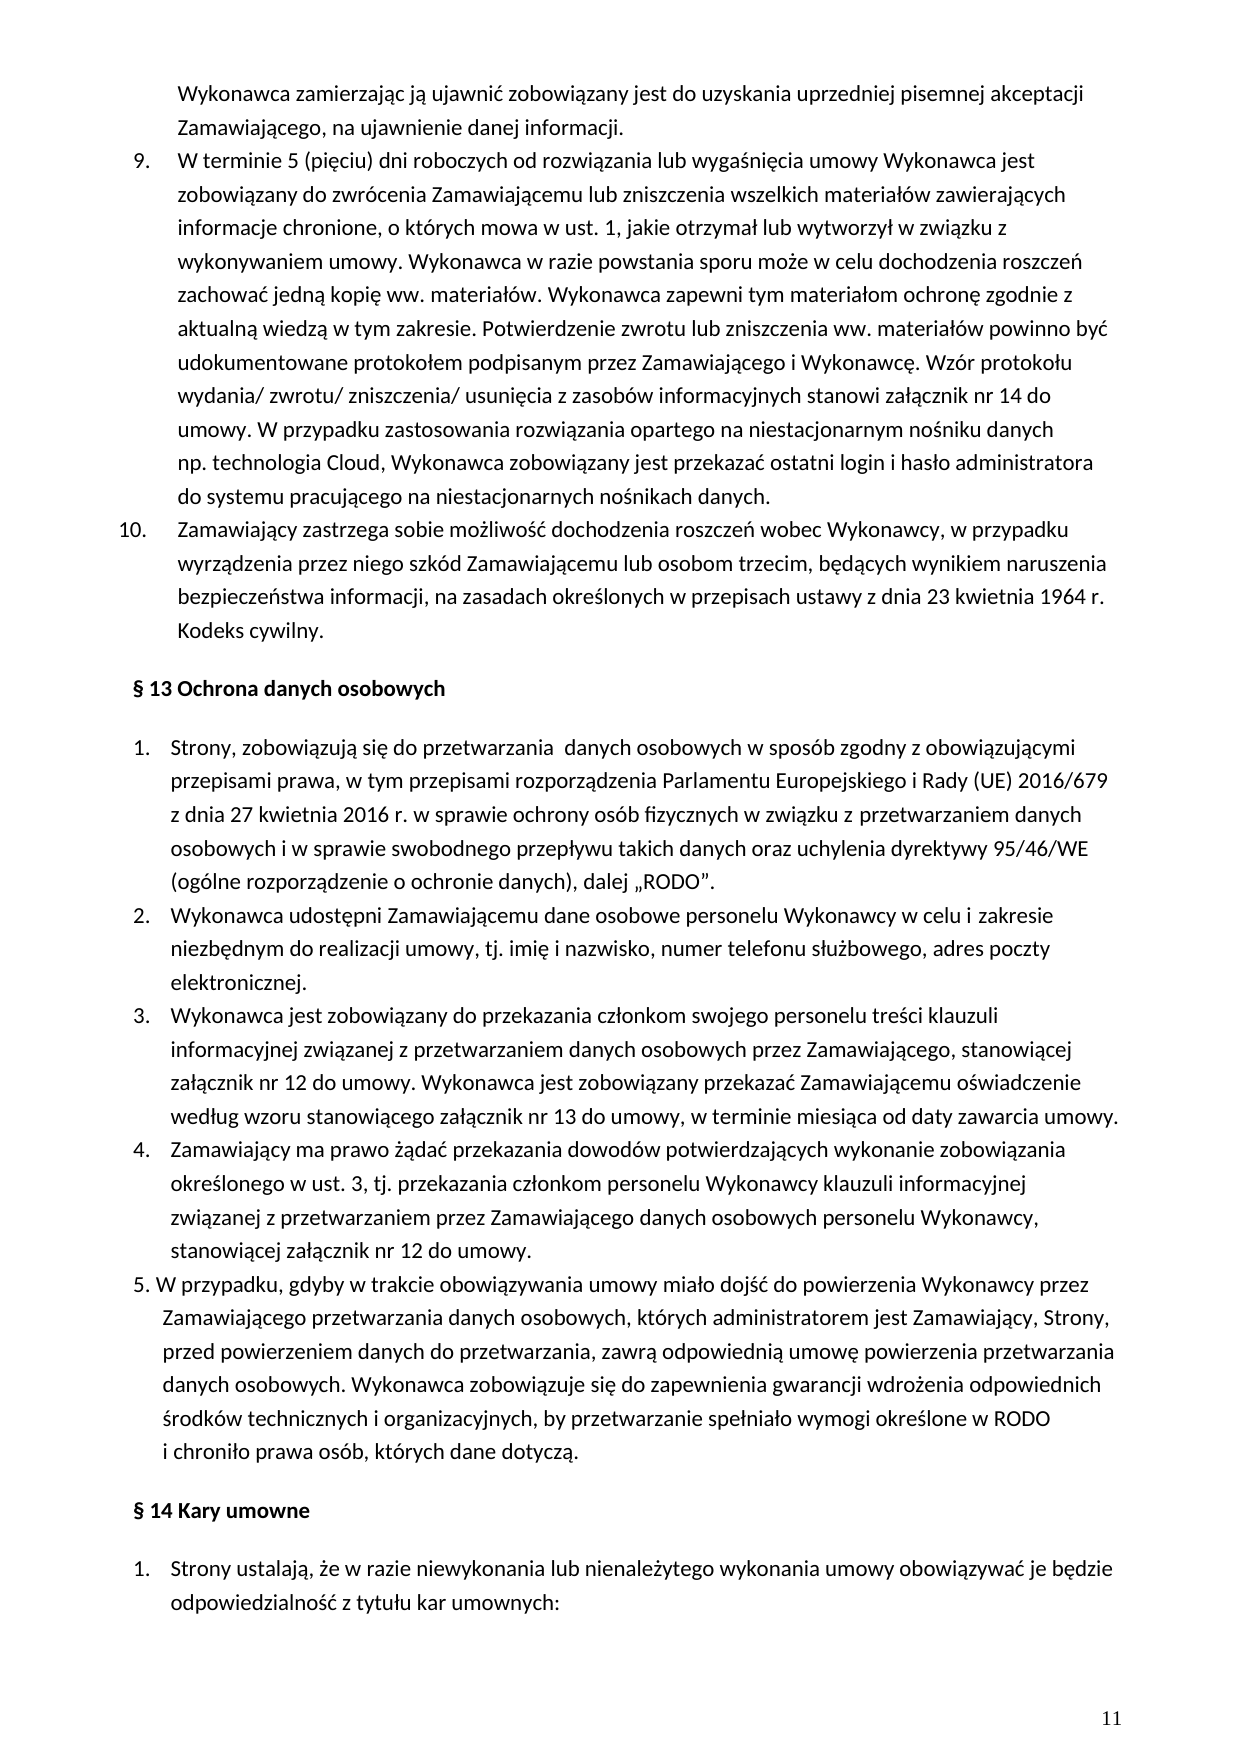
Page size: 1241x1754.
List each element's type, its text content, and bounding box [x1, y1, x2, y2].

subtitle § 14 Kary umowne [133, 1496, 1122, 1524]
list Strony ustalają, że w razie niewykonania lub nienależytego wykonania umowy obowiązywać je będzie odpowiedzialność z tytułu kar umownych: [133, 1554, 1122, 1616]
list Wykonawca jest zobowiązany do przekazania członkom swojego personelu treści klauzuli informacyjnej związanej z przetwarzaniem danych osobowych przez Zamawiającego, stanowiącej załącznik nr 12 do umowy. Wykonawca jest zobowiązany przekazać Zamawiającemu oświadczenie według wzoru stanowiącego załącznik nr 13 do umowy, w terminie miesiąca od daty zawarcia umowy. [133, 1001, 1122, 1130]
text 9. W terminie 5 (pięciu) dni roboczych od rozwiązania lub wygaśnięcia umowy Wykonawca jest zobowiązany do zwrócenia Zamawiającemu lub zniszczenia wszelkich materiałów zawierających informacje chronione, o których mowa w ust. 1, jakie otrzymał lub wytworzył w związku z wykonywaniem umowy. Wykonawca w razie powstania sporu może w celu dochodzenia roszczeń zachować jedną kopię ww. materiałów. Wykonawca zapewni tym materiałom ochronę zgodnie z aktualną wiedzą w tym zakresie. Potwierdzenie zwrotu lub zniszczenia ww. materiałów powinno być udokumentowane protokołem podpisanym przez Zamawiającego i Wykonawcę. Wzór protokołu wydania/ zwrotu/ zniszczenia/ usunięcia z zasobów informacyjnych stanowi załącznik nr 14 do umowy. W przypadku zastosowania rozwiązania opartego na niestacjonarnym nośniku danych np. technologia Cloud, Wykonawca zobowiązany jest przekazać ostatni login i hasło administratora do systemu pracującego na niestacjonarnych nośnikach danych. [133, 146, 1122, 510]
list Strony, zobowiązują się do przetwarzania danych osobowych w sposób zgodny z obowiązującymi przepisami prawa, w tym przepisami rozporządzenia Parlamentu Europejskiego i Rady (UE) 2016/679 z dnia 27 kwietnia 2016 r. w sprawie ochrony osób fizycznych w związku z przetwarzaniem danych osobowych i w sprawie swobodnego przepływu takich danych oraz uchylenia dyrektywy 95/46/WE (ogólne rozporządzenie o ochronie danych), dalej „RODO”. [133, 733, 1122, 895]
text 10. Zamawiający zastrzega sobie możliwość dochodzenia roszczeń wobec Wykonawcy, w przypadku wyrządzenia przez niego szkód Zamawiającemu lub osobom trzecim, będących wynikiem naruszenia bezpieczeństwa informacji, na zasadach określonych w przepisach ustawy z dnia 23 kwietnia 1964 r. Kodeks cywilny. [118, 515, 1122, 644]
text 5. W przypadku, gdyby w trakcie obowiązywania umowy miało dojść do powierzenia Wykonawcy przez Zamawiającego przetwarzania danych osobowych, których administratorem jest Zamawiający, Strony, przed powierzeniem danych do przetwarzania, zawrą odpowiednią umowę powierzenia przetwarzania danych osobowych. Wykonawca zobowiązuje się do zapewnienia gwarancji wdrożenia odpowiednich środków technicznych i organizacyjnych, by przetwarzanie spełniało wymogi określone w RODO i chroniło prawa osób, których dane dotyczą. [133, 1270, 1122, 1465]
list Wykonawca udostępni Zamawiającemu dane osobowe personelu Wykonawcy w celu i zakresie niezbędnym do realizacji umowy, tj. imię i nazwisko, numer telefonu służbowego, adres poczty elektronicznej. [133, 901, 1122, 996]
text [133, 79, 1122, 141]
list Zamawiający ma prawo żądać przekazania dowodów potwierdzających wykonanie zobowiązania określonego w ust. 3, tj. przekazania członkom personelu Wykonawcy klauzuli informacyjnej związanej z przetwarzaniem przez Zamawiającego danych osobowych personelu Wykonawcy, stanowiącej załącznik nr 12 do umowy. [133, 1136, 1122, 1264]
subtitle § 13 Ochrona danych osobowych [132, 674, 1122, 702]
